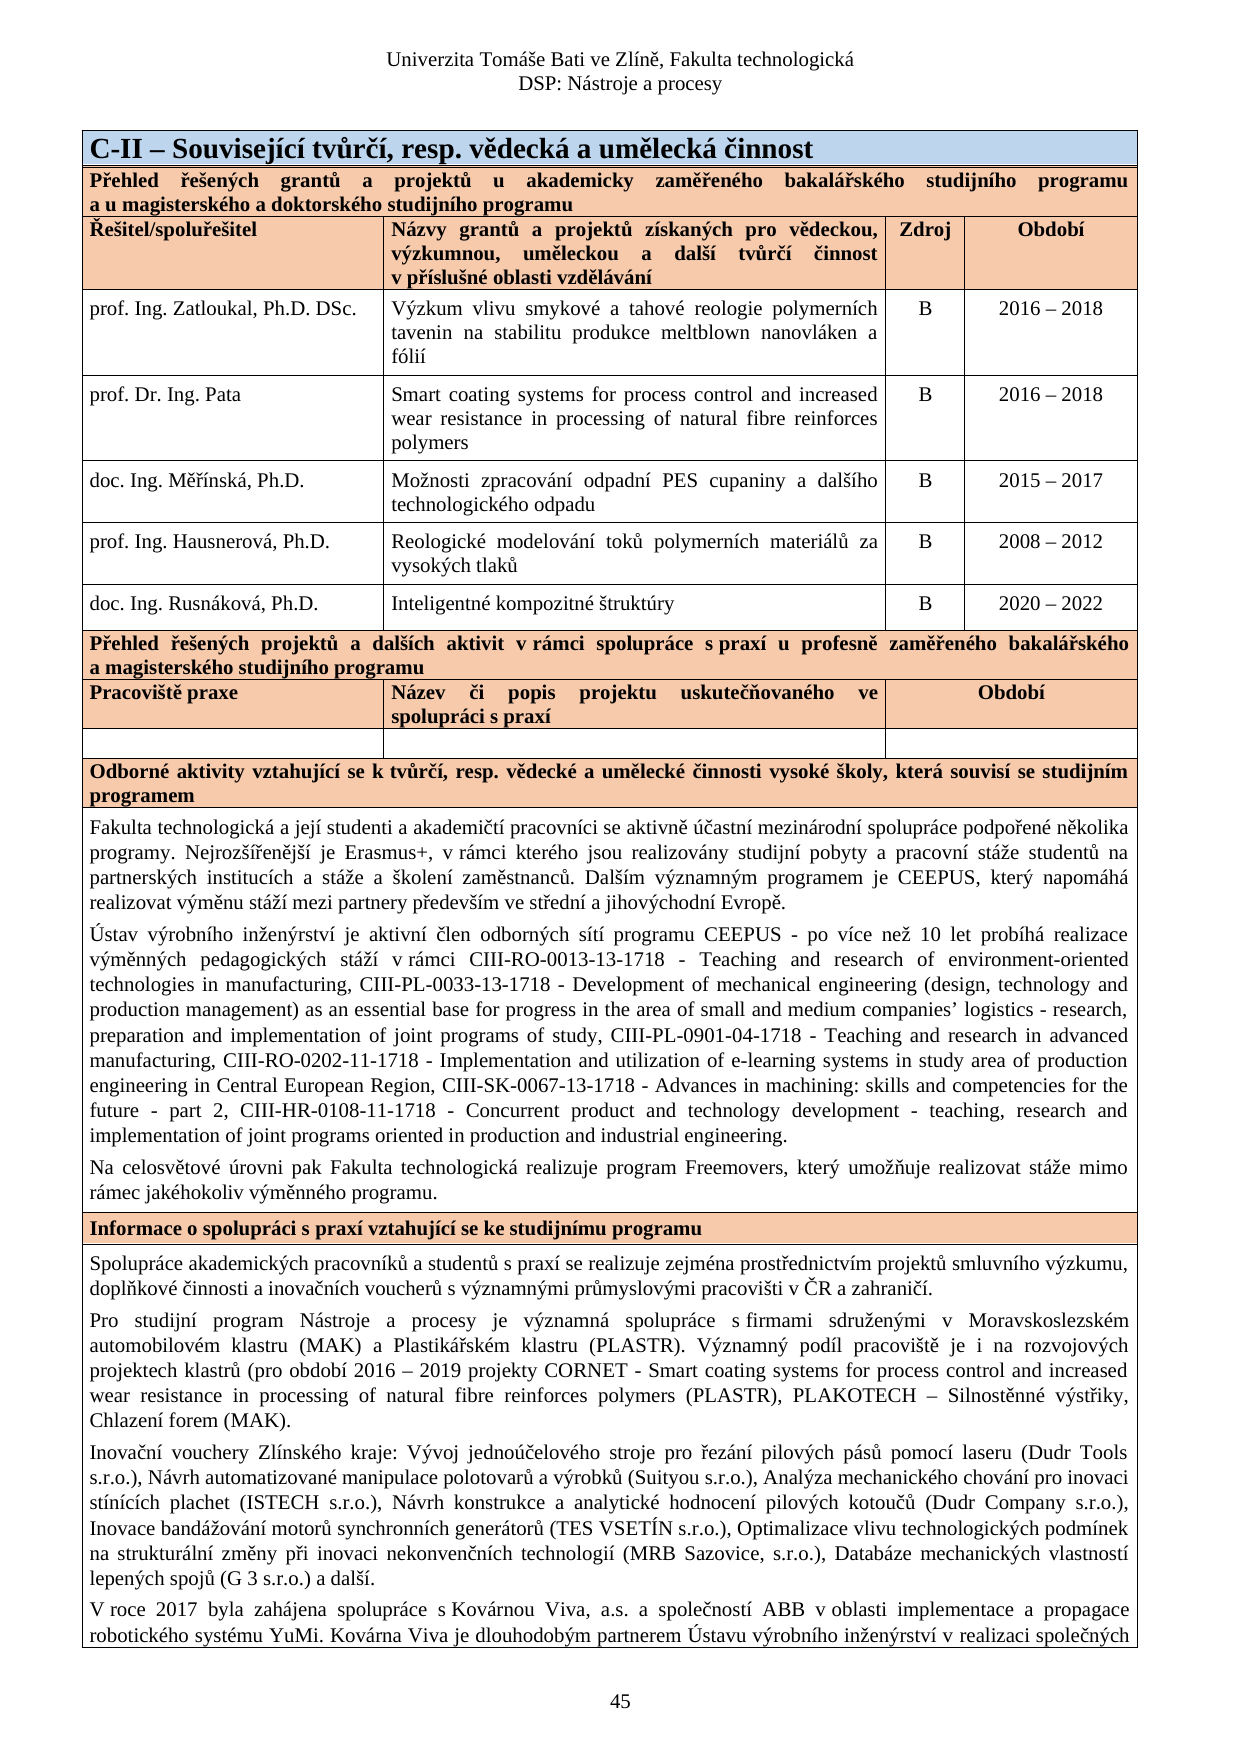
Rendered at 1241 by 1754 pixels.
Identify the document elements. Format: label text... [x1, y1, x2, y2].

table_cell 2020 – 2022 [965, 585, 1137, 630]
table_cell prof. Ing. Hausnerová, Ph.D. [83, 523, 383, 584]
table_cell doc. Ing. Měřínská, Ph.D. [83, 461, 383, 522]
table_cell B [886, 376, 964, 460]
table_cell Inteligentné kompozitné štruktúry [384, 585, 885, 630]
table_cell prof. Ing. Zatloukal, Ph.D. DSc. [83, 290, 383, 375]
table_cell Zdroj [886, 217, 964, 289]
table_cell Přehled řešených grantů a projektů u akademicky zaměřeného bakalářského studijního programu a u magisterského a doktorského studijního programu [83, 168, 1137, 216]
table_cell Období [886, 680, 1137, 728]
table_cell Reologické modelování toků polymerních materiálů za vysokých tlaků [384, 523, 885, 584]
table_cell Přehled řešených projektů a dalších aktivit v rámci spolupráce s praxí u profesně zaměřeného bakalářského a magisterského studijního programu [83, 631, 1137, 679]
table_cell Období [965, 217, 1137, 289]
table_cell B [886, 523, 964, 584]
table_cell B [886, 585, 964, 630]
table_cell Odborné aktivity vztahující se k tvůrčí, resp. vědecké a umělecké činnosti vysoké školy, která souvisí se studijním programem [83, 759, 1137, 807]
table_cell 2016 – 2018 [965, 290, 1137, 375]
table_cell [83, 1245, 1137, 1647]
table_cell Název či popis projektu uskutečňovaného ve spolupráci s praxí [384, 680, 885, 728]
table_header C-II – Související tvůrčí, resp. vědecká a umělecká činnost [83, 131, 1137, 164]
table_cell [384, 729, 885, 758]
table_cell [886, 729, 1137, 758]
table_cell Informace o spolupráci s praxí vztahující se ke studijnímu programu [83, 1213, 1137, 1243]
table_cell Pracoviště praxe [83, 680, 383, 728]
table_cell [83, 729, 383, 758]
table_cell 2008 – 2012 [965, 523, 1137, 584]
table_cell Fakulta technologická a její studenti a akademičtí pracovníci se aktivně účastní mezinárodní spolupráce podpořené několika programy. Nejrozšířenější je Erasmus+, v rámci kterého jsou realizovány studijní pobyty a pracovní stáže studentů na partnerských institucích a stáže a školení zaměstnanců. Dalším významným programem je CEEPUS, který napomáhá realizovat výměnu stáží mezi partnery především ve střední a jihovýchodní Evropě. Ústav výrobního inženýrství je aktivní člen odborných sítí programu CEEPUS - po více než 10 let probíhá realizace výměnných pedagogických stáží v rámci CIII-RO-0013-13-1718 - Teaching and research of environment-oriented technologies in manufacturing, CIII-PL-0033-13-1718 - Development of mechanical engineering (design, technology and production management) as an essential base for progress in the area of small and medium companies’ logistics - research, preparation and implementation of joint programs of study, CIII-PL-0901-04-1718 - Teaching and research in advanced manufacturing, CIII-RO-0202-11-1718 - Implementation and utilization of e-learning systems in study area of production engineering in Central European Region, CIII-SK-0067-13-1718 - Advances in machining: skills and competencies for the future - part 2, CIII-HR-0108-11-1718 - Concurrent product and technology development - teaching, research and implementation of joint programs oriented in production and industrial engineering. Na celosvětové úrovni pak Fakulta technologická realizuje program Freemovers, který umožňuje realizovat stáže mimo rámec jakéhokoliv výměnného programu. [83, 808, 1137, 1212]
table_cell 2015 – 2017 [965, 461, 1137, 522]
table_cell Řešitel/spoluřešitel [83, 217, 383, 289]
table_cell Smart coating systems for process control and increased wear resistance in processing of natural fibre reinforces polymers [384, 376, 885, 460]
table_cell Názvy grantů a projektů získaných pro vědeckou, výzkumnou, uměleckou a další tvůrčí činnost v příslušné oblasti vzdělávání [384, 217, 885, 289]
table_cell B [886, 290, 964, 375]
table_cell doc. Ing. Rusnáková, Ph.D. [83, 585, 383, 630]
table_cell Výzkum vlivu smykové a tahové reologie polymerních tavenin na stabilitu produkce meltblown nanovláken a fólií [384, 290, 885, 375]
table_cell 2016 – 2018 [965, 376, 1137, 460]
table_cell Možnosti zpracování odpadní PES cupaniny a dalšího technologického odpadu [384, 461, 885, 522]
table_cell prof. Dr. Ing. Pata [83, 376, 383, 460]
table_cell B [886, 461, 964, 522]
